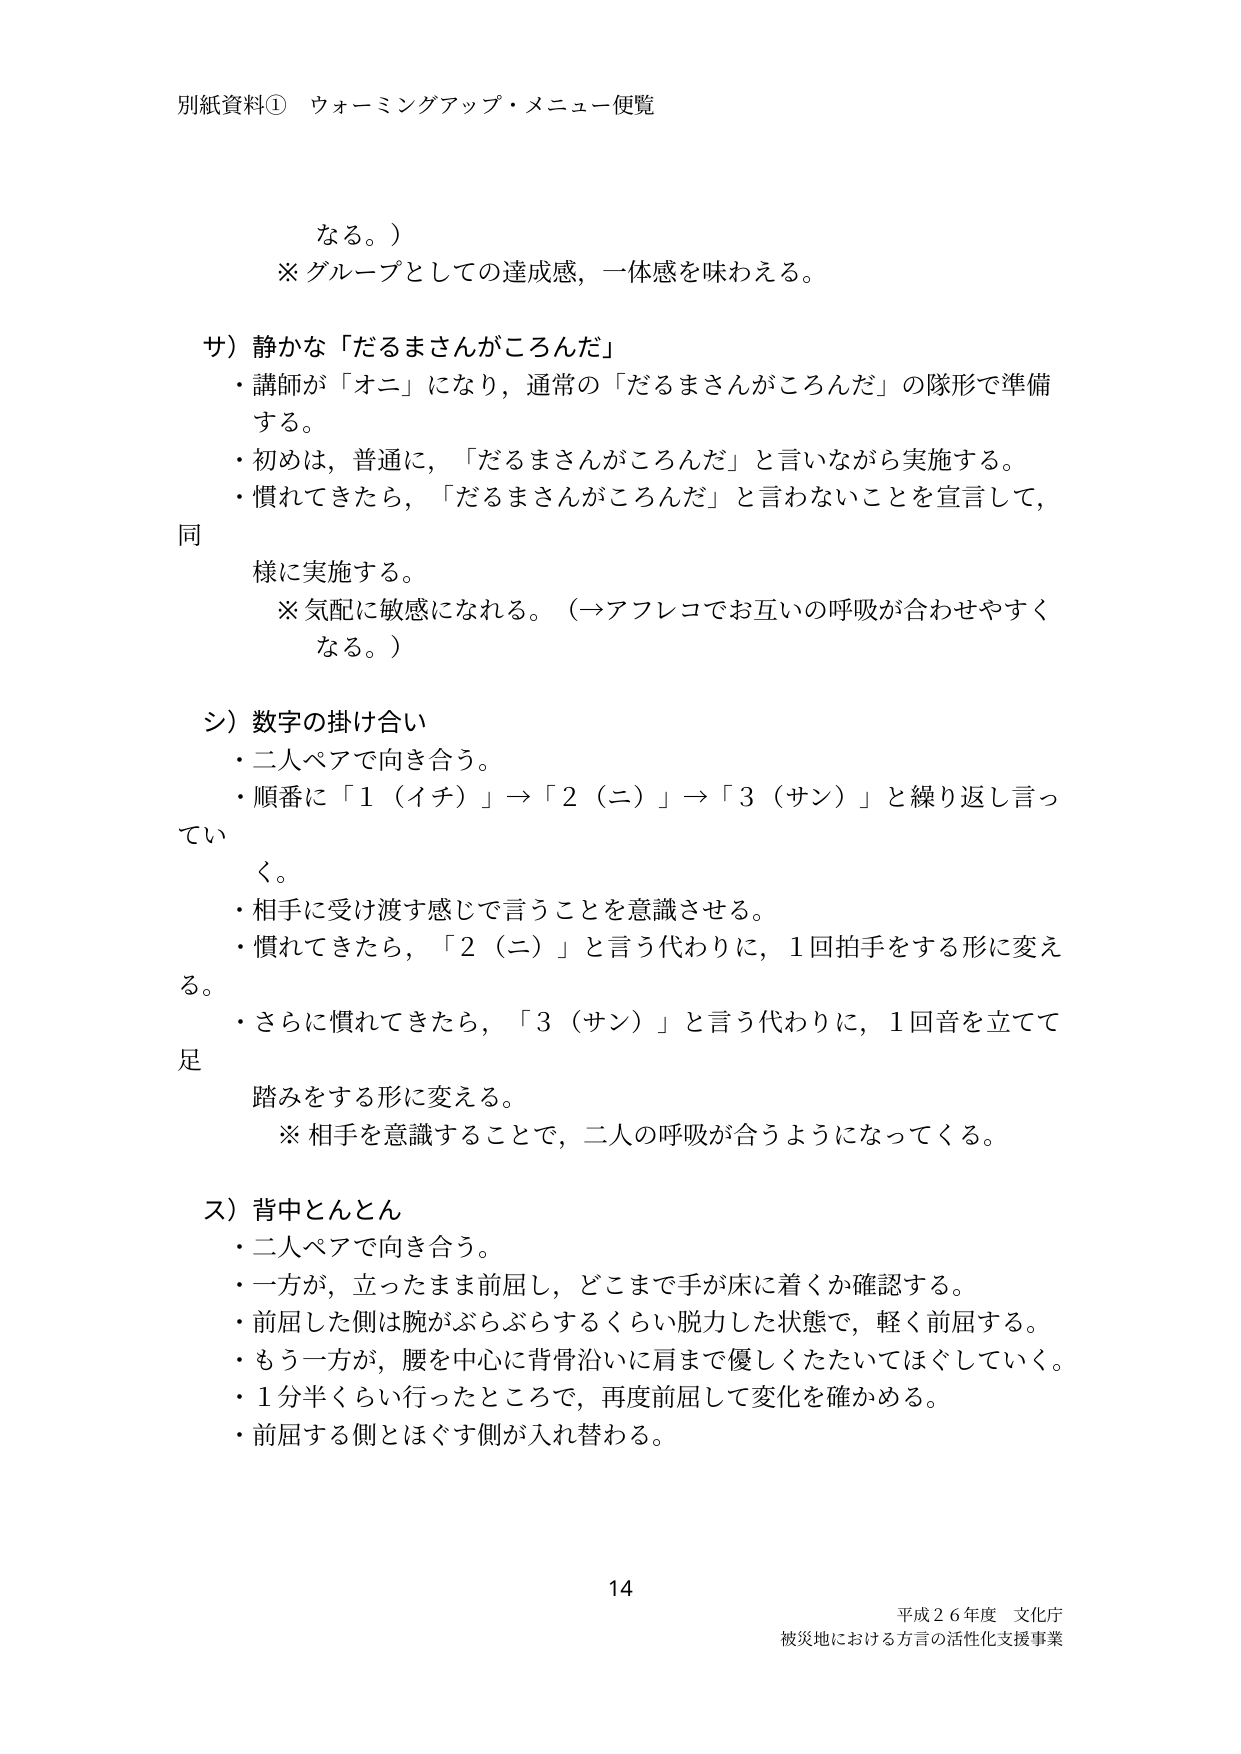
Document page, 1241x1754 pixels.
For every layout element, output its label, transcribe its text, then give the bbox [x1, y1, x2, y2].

text ・二人ペアで向き合う。 [177, 1227, 1063, 1265]
text なる。） [177, 215, 1063, 252]
text ・さらに慣れてきたら，「３（サン）」と言う代わりに，１回音を立てて足 [177, 1002, 1063, 1077]
text ※ 気配に敏感になれる。（→アフレコでお互いの呼吸が合わせやすく [177, 590, 1063, 627]
text ・相手に受け渡す感じで言うことを意識させる。 [177, 890, 1063, 927]
text ※ 相手を意識することで，二人の呼吸が合うようになってくる。 [177, 1115, 1063, 1152]
text ス）背中とんとん [177, 1190, 1063, 1227]
text く。 [177, 852, 1063, 890]
text 踏みをする形に変える。 [177, 1077, 1063, 1115]
text ・順番に「１（イチ）」→「２（ニ）」→「３（サン）」と繰り返し言ってい [177, 777, 1063, 852]
text する。 [177, 402, 1063, 440]
text なる。） [177, 627, 1063, 665]
text シ）数字の掛け合い [177, 702, 1063, 740]
text ・二人ペアで向き合う。 [177, 740, 1063, 777]
text 様に実施する。 [177, 552, 1063, 590]
text ※ グループとしての達成感，一体感を味わえる。 [177, 252, 1063, 290]
text ・前屈した側は腕がぶらぶらするくらい脱力した状態で，軽く前屈する。 [177, 1302, 1063, 1340]
text ・慣れてきたら，「だるまさんがころんだ」と言わないことを宣言して，同 [177, 477, 1063, 552]
text サ）静かな「だるまさんがころんだ」 [177, 327, 1063, 365]
text ・講師が「オニ」になり，通常の「だるまさんがころんだ」の隊形で準備 [177, 365, 1063, 402]
text ・慣れてきたら，「２（ニ）」と言う代わりに，１回拍手をする形に変える。 [177, 927, 1063, 1002]
text ・前屈する側とほぐす側が入れ替わる。 [177, 1415, 1063, 1452]
text ・もう一方が，腰を中心に背骨沿いに肩まで優しくたたいてほぐしていく。 [177, 1340, 1063, 1377]
text ・１分半くらい行ったところで，再度前屈して変化を確かめる。 [177, 1377, 1063, 1415]
text ・初めは，普通に，「だるまさんがころんだ」と言いながら実施する。 [177, 440, 1063, 477]
text ・一方が，立ったまま前屈し，どこまで手が床に着くか確認する。 [177, 1265, 1063, 1302]
